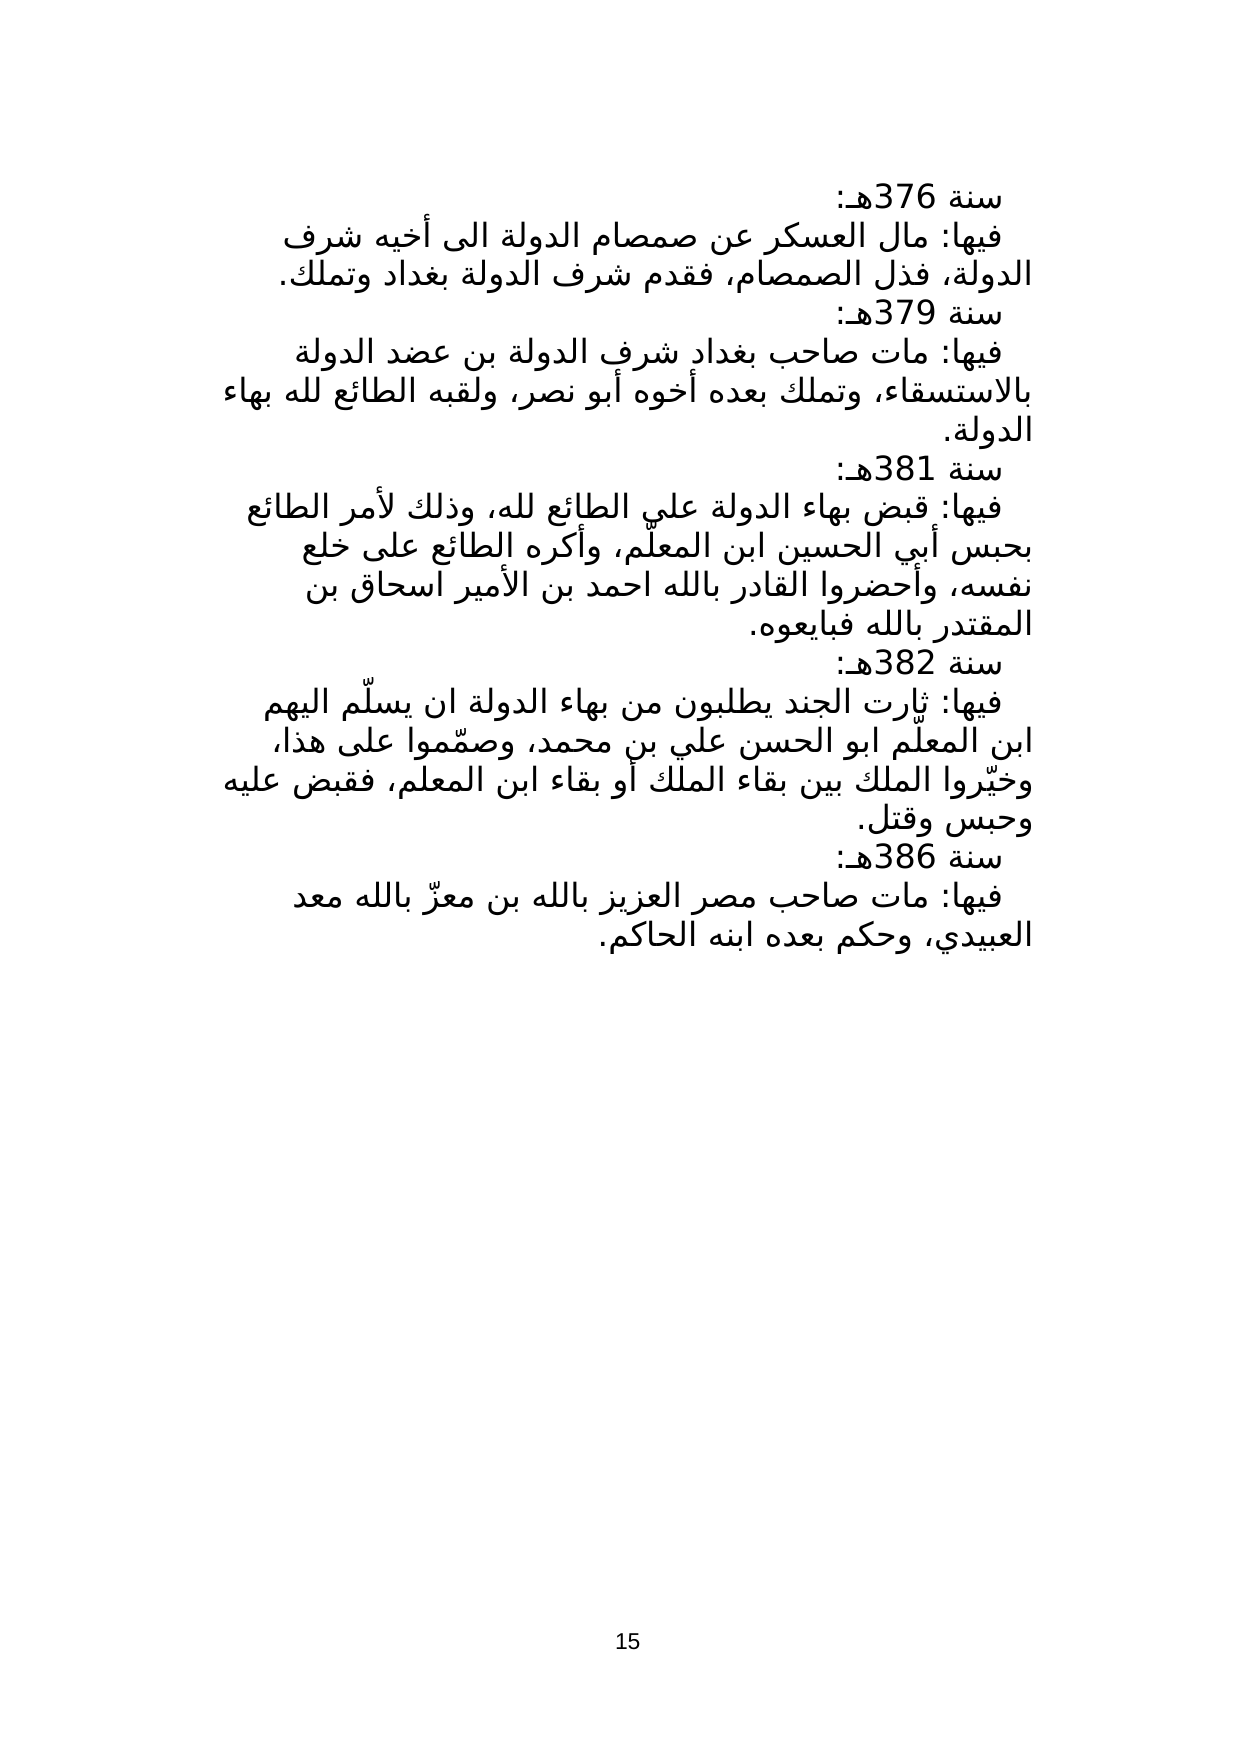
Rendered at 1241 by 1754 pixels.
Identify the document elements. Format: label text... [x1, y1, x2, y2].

text سنة 382هـ: [222, 643, 1033, 682]
text سنة 386هـ: [222, 838, 1033, 877]
text سنة 379هـ: [222, 294, 1033, 333]
text سنة 376هـ: [222, 177, 1033, 216]
text فيها: مال العسكر عن صمصام الدولة الى أخيه شرف الدولة، فذل الصمصام، فقدم شرف الدولة بغداد وتملك. [222, 216, 1033, 294]
text فيها: مات صاحب مصر العزيز بالله بن معزّ بالله معد العبيدي، وحكم بعده ابنه الحاكم. [222, 877, 1033, 954]
text فيها: قبض بهاء الدولة على الطائع لله، وذلك لأمر الطائع بحبس أبي الحسين ابن المعلّم، وأكره الطائع على خلع نفسه، وأحضروا القادر بالله احمد بن الأمير اسحاق بن المقتدر بالله فبايعوه. [222, 488, 1033, 643]
text فيها: ثارت الجند يطلبون من بهاء الدولة ان يسلّم اليهم ابن المعلّم ابو الحسن علي بن محمد، وصمّموا على هذا، وخيّروا الملك بين بقاء الملك أو بقاء ابن المعلم، فقبض عليه وحبس وقتل. [222, 682, 1033, 838]
text سنة 381هـ: [222, 449, 1033, 488]
text فيها: مات صاحب بغداد شرف الدولة بن عضد الدولة بالاستسقاء، وتملك بعده أخوه أبو نصر، ولقبه الطائع لله بهاء الدولة. [222, 333, 1033, 449]
